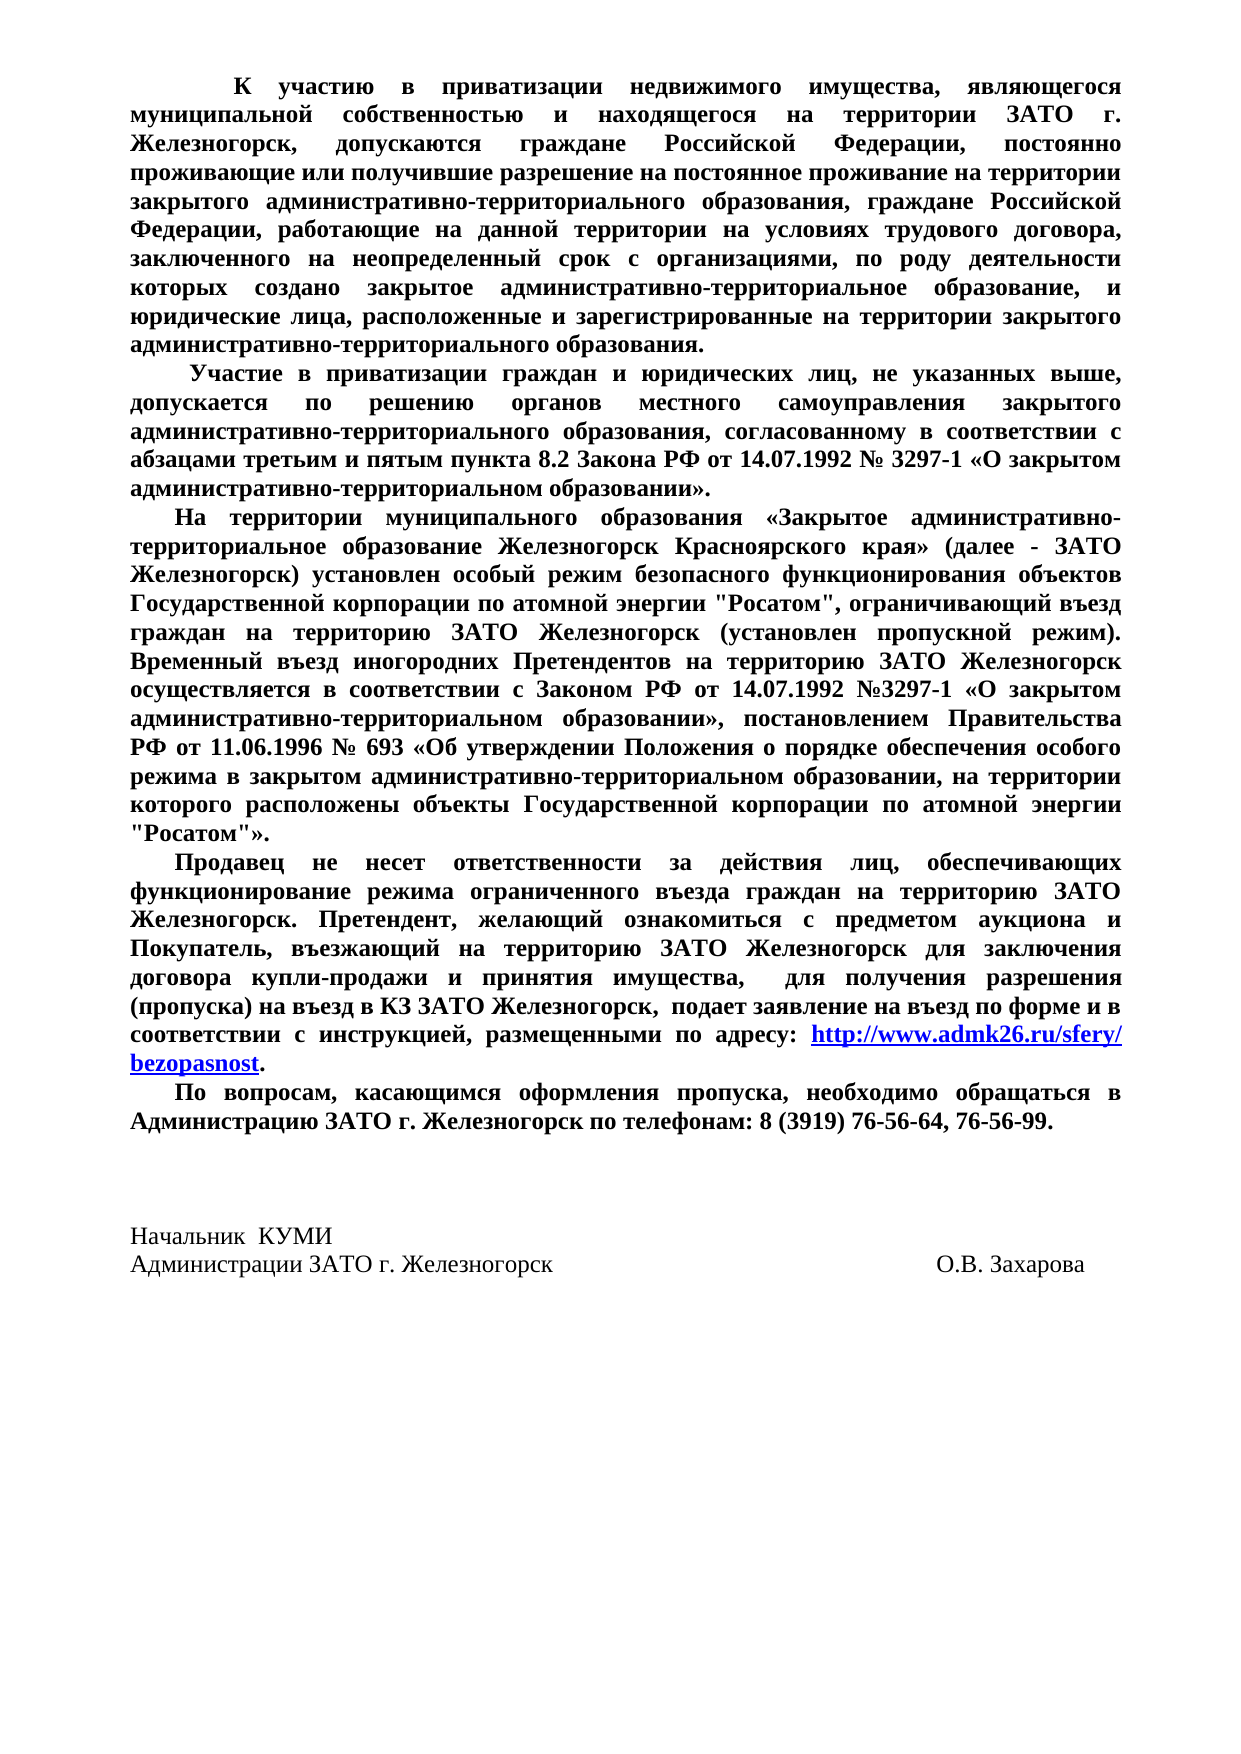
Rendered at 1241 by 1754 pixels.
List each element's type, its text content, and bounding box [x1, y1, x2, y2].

text На территории муниципального образования «Закрытое административно-территориальное образование Железногорск Красноярского края» (далее - ЗАТО Железногорск) установлен особый режим безопасного функционирования объектов Государственной корпорации по атомной энергии "Росатом", ограничивающий въезд граждан на территорию ЗАТО Железногорск (установлен пропускной режим). Временный въезд иногородних Претендентов на территорию ЗАТО Железногорск осуществляется в соответствии с Законом РФ от 14.07.1992 №3297-1 «О закрытом административно-территориальном образовании», постановлением Правительства РФ от 11.06.1996 № 693 «Об утверждении Положения о порядке обеспечения особого режима в закрытом административно-территориальном образовании, на территории которого расположены объекты Государственной корпорации по атомной энергии "Росатом"». [130, 502, 1122, 847]
text К участию в приватизации недвижимого имущества, являющегося муниципальной собственностью и находящегося на территории ЗАТО г. Железногорск, допускаются граждане Российской Федерации, постоянно проживающие или получившие разрешение на постоянное проживание на территории закрытого административно-территориального образования, граждане Российской Федерации, работающие на данной территории на условиях трудового договора, заключенного на неопределенный срок с организациями, по роду деятельности которых создано закрытое административно-территориальное образование, и юридические лица, расположенные и зарегистрированные на территории закрытого административно-территориального образования. [130, 71, 1122, 358]
text Участие в приватизации граждан и юридических лиц, не указанных выше, допускается по решению органов местного самоуправления закрытого административно-территориального образования, согласованному в соответствии с абзацами третьим и пятым пункта 8.2 Закона РФ от 14.07.1992 № 3297-1 «О закрытом административно-территориальном образовании». [130, 358, 1122, 502]
text По вопросам, касающимся оформления пропуска, необходимо обращаться в Администрацию ЗАТО г. Железногорск по телефонам: 8 (3919) 76-56-64, 76-56-99. [130, 1077, 1122, 1134]
text Начальник КУМИ [130, 1221, 1122, 1249]
text Продавец не несет ответственности за действия лиц, обеспечивающих функционирование режима ограниченного въезда граждан на территорию ЗАТО Железногорск. Претендент, желающий ознакомиться с предметом аукциона и Покупатель, въезжающий на территорию ЗАТО Железногорск для заключения договора купли-продажи и принятия имущества, для получения разрешения (пропуска) на въезд в КЗ ЗАТО Железногорск, подает заявление на въезд по форме и в соответствии с инструкцией, размещенными по адресу: http://www.admk26.ru/sfery/ bezopasnost. [130, 847, 1122, 1077]
text Администрации ЗАТО г. Железногорск О.В. Захарова [130, 1249, 1122, 1278]
